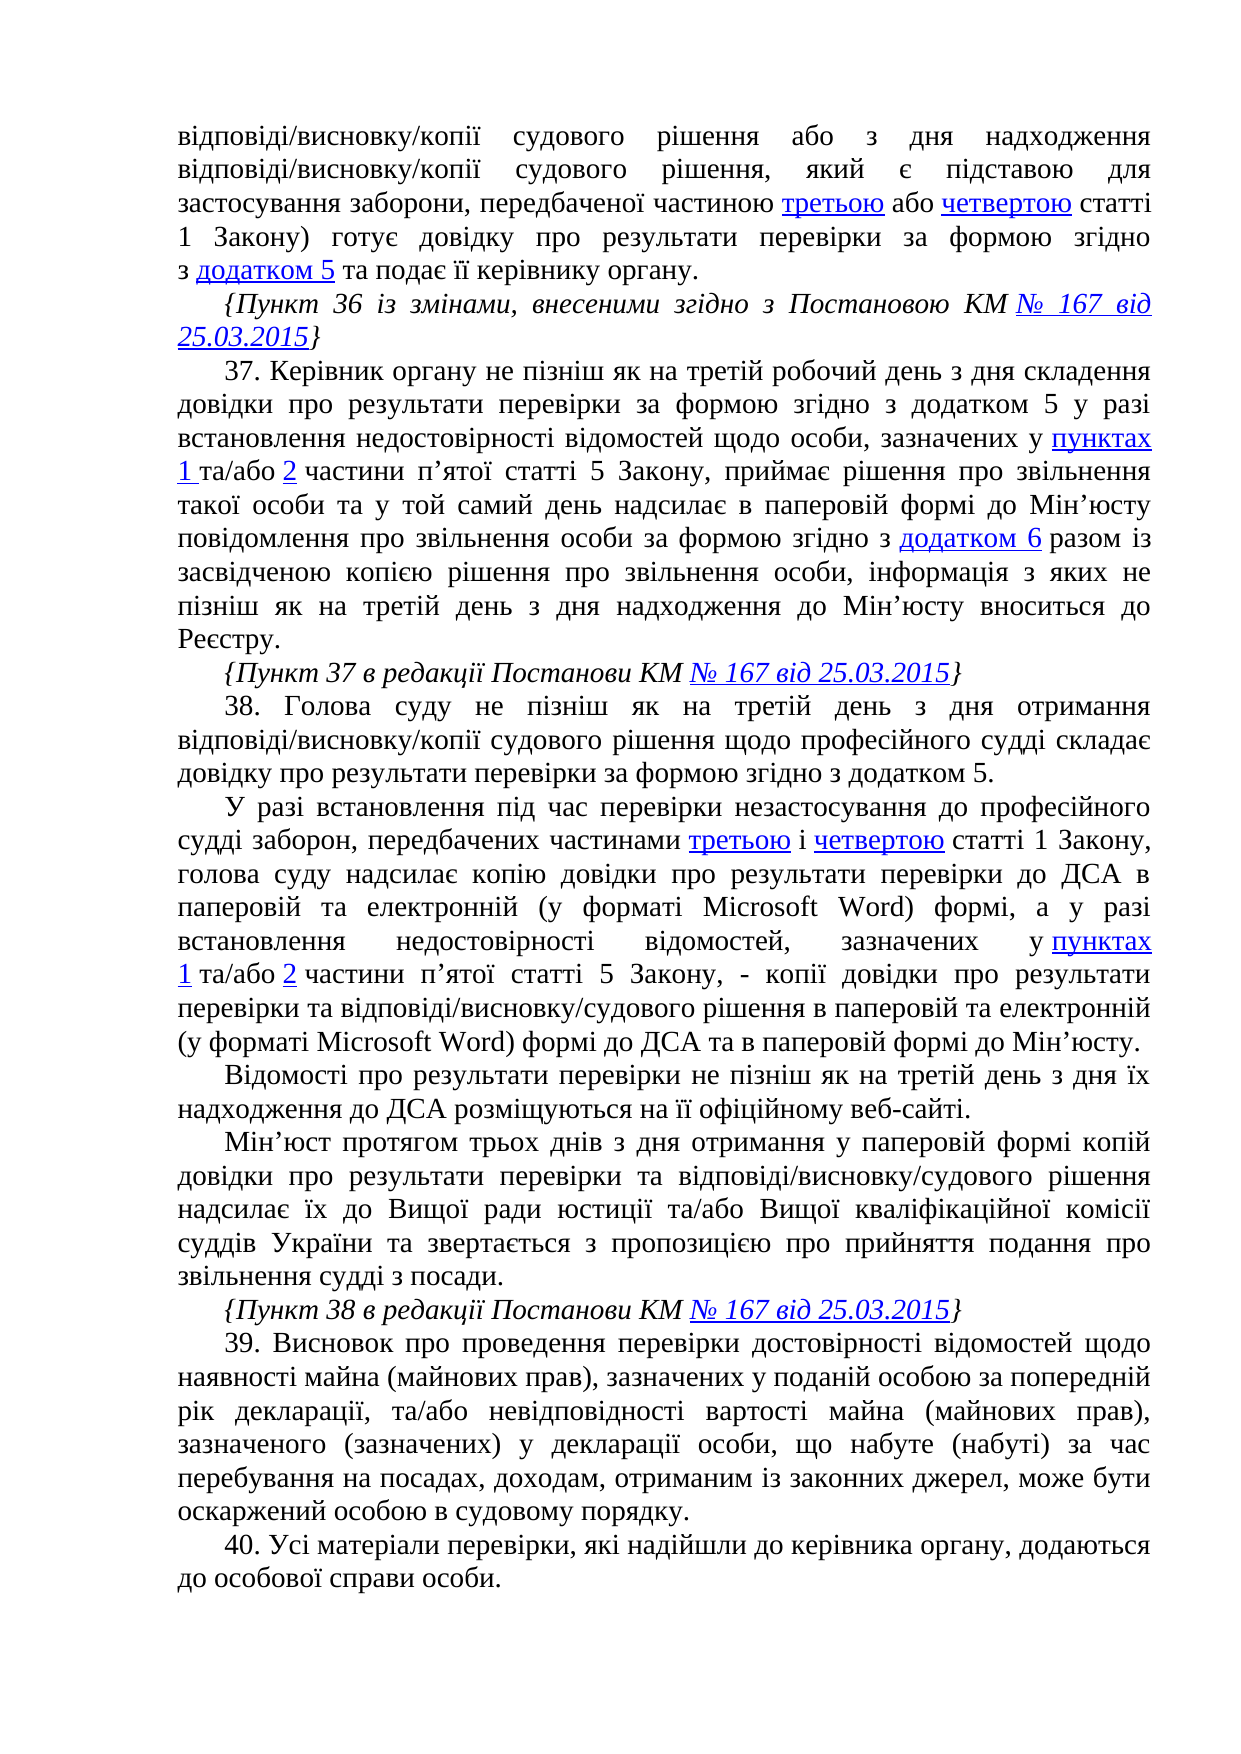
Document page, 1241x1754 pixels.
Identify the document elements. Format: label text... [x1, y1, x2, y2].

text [177, 118, 1152, 286]
text 37. Керівник органу не пізніш як на третій робочий день з дня складення довідки про результати перевірки за формою згідно з додатком 5 у разі встановлення недостовірності відомостей щодо особи, зазначених у пунктах 1 та/або 2 частини п’ятої статті 5 Закону, приймає рішення про звільнення такої особи та у той самий день надсилає в паперовій формі до Мін’юсту повідомлення про звільнення особи за формою згідно з додатком 6 разом із засвідченою копією рішення про звільнення особи, інформація з яких не пізніш як на третій день з дня надходження до Мін’юсту вноситься до Реєстру. [177, 353, 1152, 655]
text 39. Висновок про проведення перевірки достовірності відомостей щодо наявності майна (майнових прав), зазначених у поданій особою за попередній рік декларації, та/або невідповідності вартості майна (майнових прав), зазначеного (зазначених) у декларації особи, що набуте (набуті) за час перебування на посадах, доходам, отриманим із законних джерел, може бути оскаржений особою в судовому порядку. [177, 1326, 1152, 1527]
text 40. Усі матеріали перевірки, які надійшли до керівника органу, додаються до особової справи особи. [177, 1527, 1152, 1594]
text 38. Голова суду не пізніш як на третій день з дня отримання відповіді/висновку/копії судового рішення щодо професійного судді складає довідку про результати перевірки за формою згідно з додатком 5. [177, 688, 1152, 789]
text Відомості про результати перевірки не пізніш як на третій день з дня їх надходження до ДСА розміщуються на її офіційному веб-сайті. [177, 1057, 1152, 1124]
text {Пункт 36 із змінами, внесеними згідно з Постановою КМ № 167 від 25.03.2015} [177, 286, 1152, 353]
text {Пункт 38 в редакції Постанови КМ № 167 від 25.03.2015} [177, 1292, 1152, 1326]
text {Пункт 37 в редакції Постанови КМ № 167 від 25.03.2015} [177, 655, 1152, 688]
text Мін’юст протягом трьох днів з дня отримання у паперовій формі копій довідки про результати перевірки та відповіді/висновку/судового рішення надсилає їх до Вищої ради юстиції та/або Вищої кваліфікаційної комісії суддів України та звертається з пропозицією про прийняття подання про звільнення судді з посади. [177, 1124, 1152, 1292]
text У разі встановлення під час перевірки незастосування до професійного судді заборон, передбачених частинами третьою і четвертою статті 1 Закону, голова суду надсилає копію довідки про результати перевірки до ДСА в паперовій та електронній (у форматі Microsoft Word) формі, а у разі встановлення недостовірності відомостей, зазначених у пунктах 1 та/або 2 частини п’ятої статті 5 Закону, - копії довідки про результати перевірки та відповіді/висновку/судового рішення в паперовій та електронній (у форматі Microsoft Word) формі до ДСА та в паперовій формі до Мін’юсту. [177, 789, 1152, 1057]
